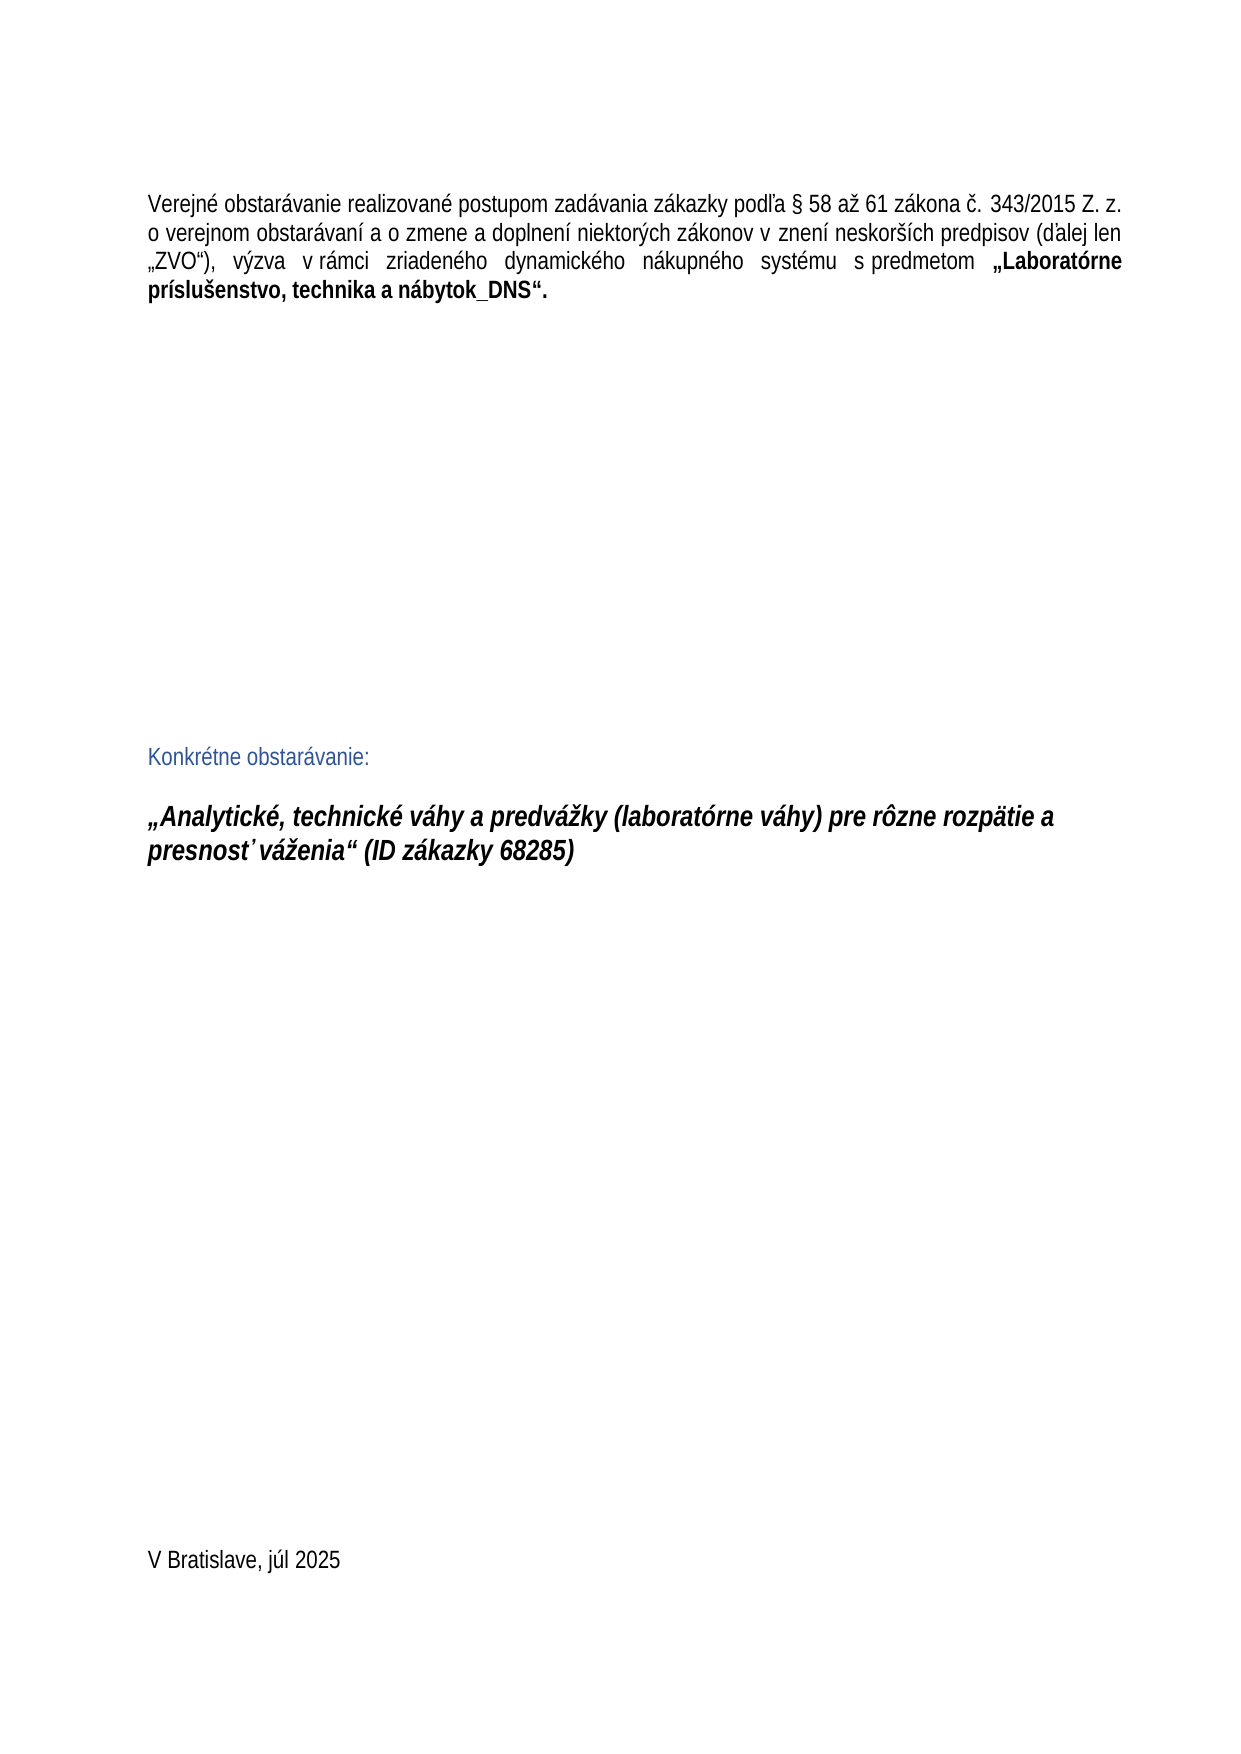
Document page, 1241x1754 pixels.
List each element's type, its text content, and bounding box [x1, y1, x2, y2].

text Konkrétne obstarávanie: [148, 742, 1122, 770]
text „Analytické, technické váhy a predvážky (laboratórne váhy) pre rôzne rozpätie a presnosť váženia“ (ID zákazky 68285) [574, 799, 1122, 866]
text V Bratislave, júl 2025 [148, 1545, 1122, 1574]
text Verejné obstarávanie realizované postupom zadávania zákazky podľa § 58 až 61 zákona č. 343/2015 Z. z. o verejnom obstarávaní a o zmene a doplnení niektorých zákonov v znení neskorších predpisov (ďalej len „ZVO“), výzva v rámci zriadeného dynamického nákupného systému s predmetom „Laboratórne príslušenstvo, technika a nábytok_DNS“. [148, 189, 1122, 303]
text „Analytické, technické váhy a predvážky (laboratórne váhy) pre rôzne rozpätie a presnosť váženia“ (ID zákazky 68285) [345, 833, 566, 866]
